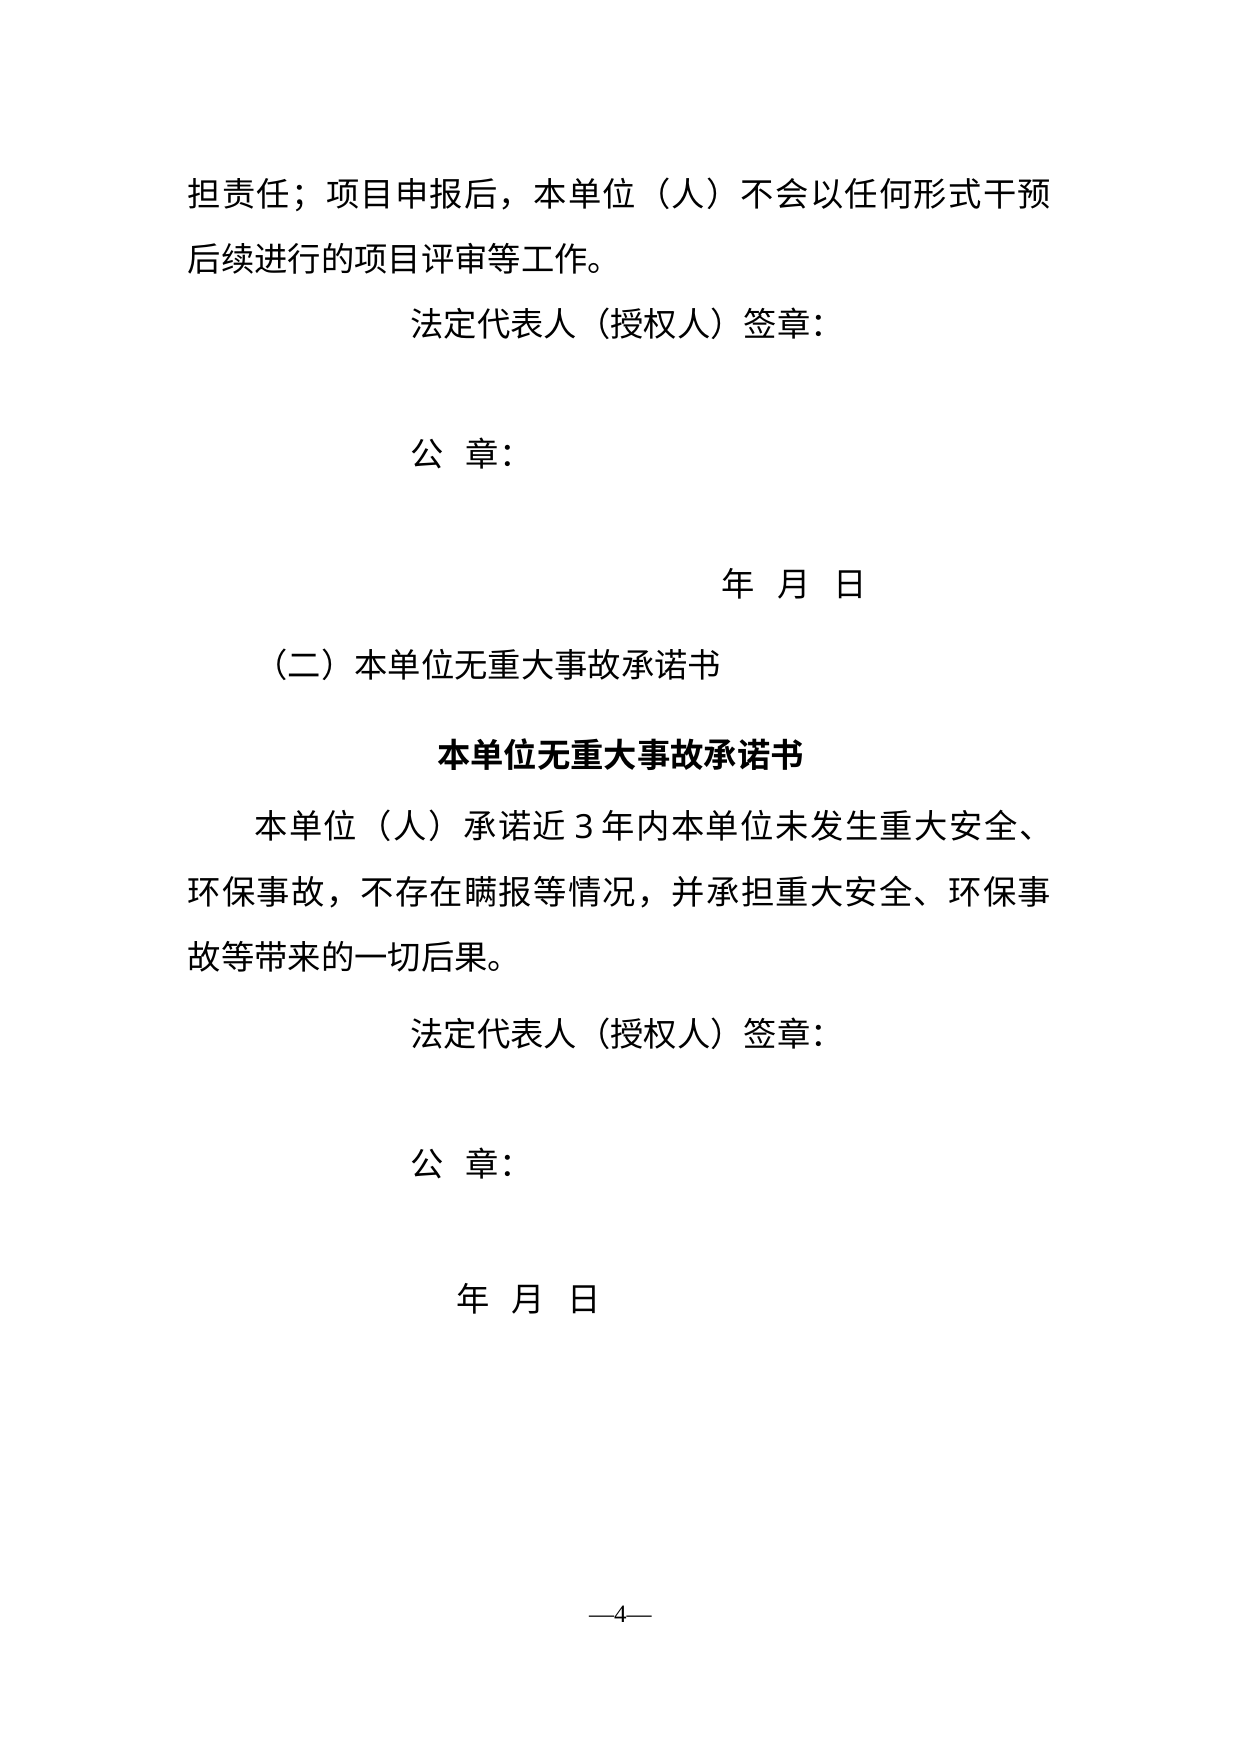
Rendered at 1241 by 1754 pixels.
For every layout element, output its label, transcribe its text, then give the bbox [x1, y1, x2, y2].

text 法定代表人（授权人）签章： [187, 999, 1053, 1064]
title 本单位无重大事故承诺书 [187, 721, 1053, 786]
text 年 月 日 [187, 1259, 1053, 1324]
text 公 章： [187, 1129, 1053, 1194]
list （二）本单位无重大事故承诺书 [254, 631, 1053, 696]
text 本单位（人）承诺近3年内本单位未发生重大安全、环保事故，不存在瞒报等情况，并承担重大安全、环保事故等带来的一切后果。 [187, 792, 1053, 987]
text 年 月 日 [187, 549, 1053, 614]
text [187, 159, 1053, 289]
text 法定代表人（授权人）签章： [187, 289, 1053, 354]
text 公 章： [187, 419, 1053, 484]
